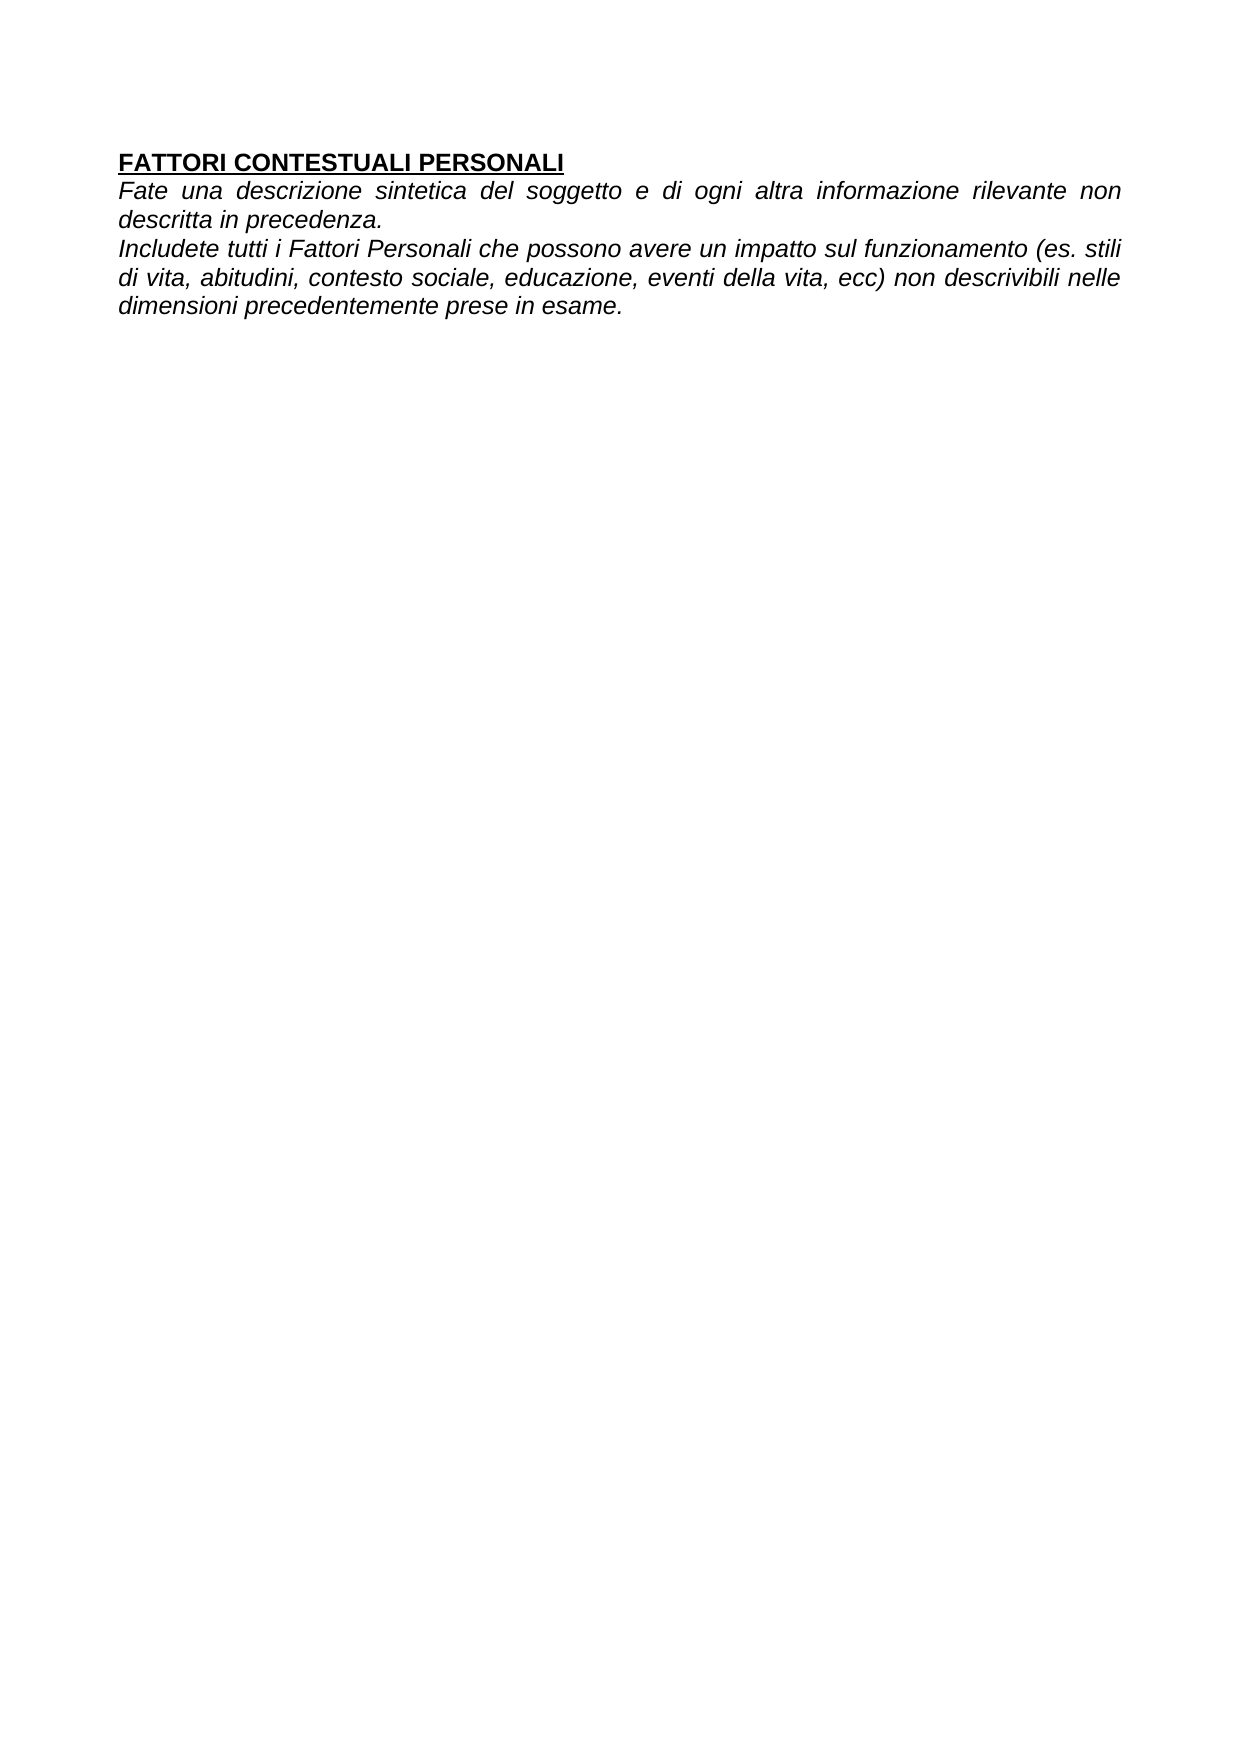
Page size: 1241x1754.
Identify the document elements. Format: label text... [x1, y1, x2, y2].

subtitle FATTORI CONTESTUALI PERSONALI [118, 147, 1146, 176]
text Fate una descrizione sintetica del soggetto e di ogni altra informazione rilevante non descritta in precedenza. [118, 176, 1123, 234]
text Includete tutti i Fattori Personali che possono avere un impatto sul funzionamento (es. stili di vita, abitudini, contesto sociale, educazione, eventi della vita, ecc) non descrivibili nelle dimensioni precedentemente prese in esame. [118, 234, 1123, 320]
